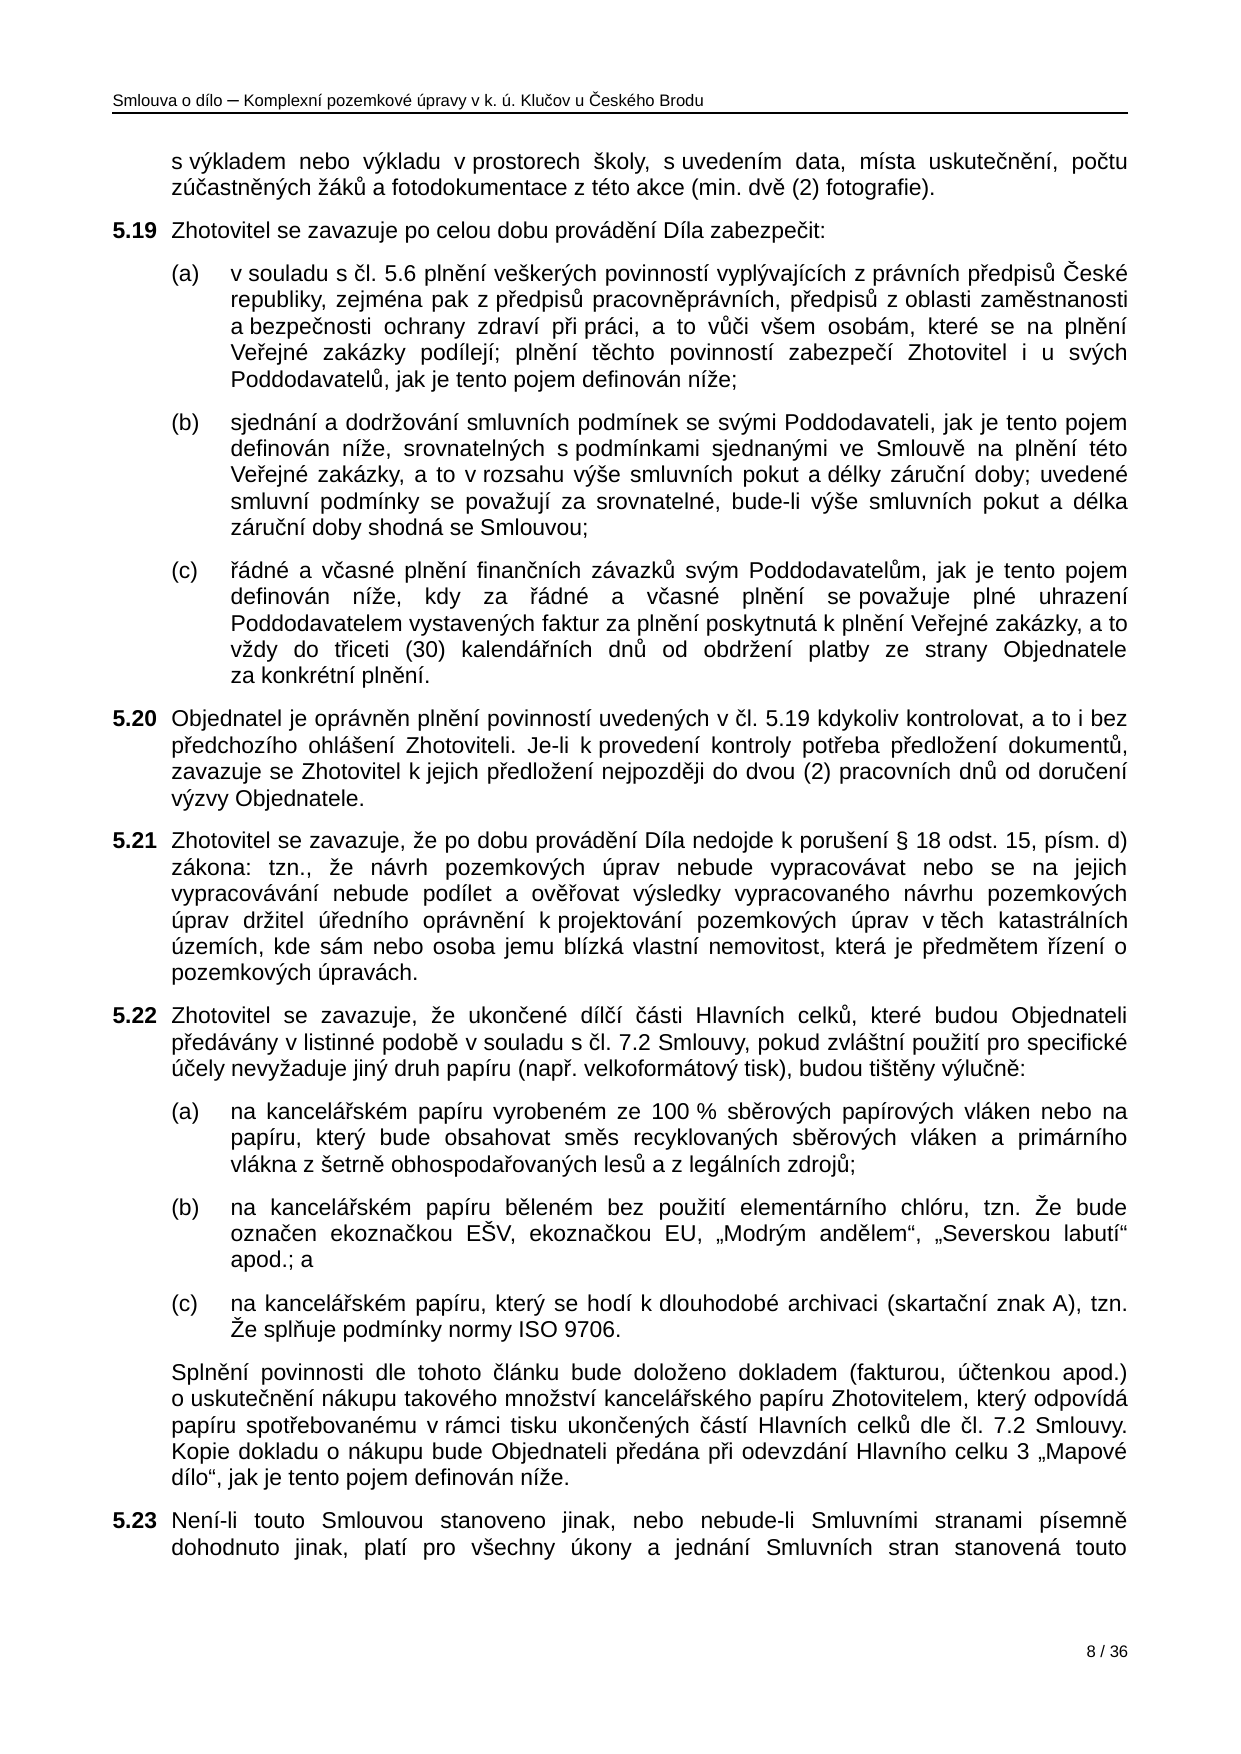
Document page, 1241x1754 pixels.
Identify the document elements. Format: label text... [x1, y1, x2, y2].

text Objednatel je oprávněn plnění povinností uvedených v čl. 5.19 kdykoliv kontrolovat, a to i bez předchozího ohlášení Zhotoviteli. Je-li k provedení kontroly potřeba předložení dokumentů, zavazuje se Zhotovitel k jejich předložení nejpozději do dvou (2) pracovních dnů od doručení výzvy Objednatele. [112, 705, 1128, 811]
list na kancelářském papíru vyrobeném ze 100 % sběrových papírových vláken nebo na papíru, který bude obsahovat směs recyklovaných sběrových vláken a primárního vlákna z šetrně obhospodařovaných lesů a z legálních zdrojů; [171, 1098, 1128, 1177]
list Splnění povinnosti dle tohoto článku bude doloženo dokladem (fakturou, účtenkou apod.) o uskutečnění nákupu takového množství kancelářského papíru Zhotovitelem, který odpovídá papíru spotřebovanému v rámci tisku ukončených částí Hlavních celků dle čl. 7.2 Smlouvy. Kopie dokladu o nákupu bude Objednateli předána při odevzdání Hlavního celku 3 „Mapové dílo“, jak je tento pojem definován níže. [171, 1359, 1128, 1491]
list řádné a včasné plnění finančních závazků svým Poddodavatelům, jak je tento pojem definován níže, kdy za řádné a včasné plnění se považuje plné uhrazení Poddodavatelem vystavených faktur za plnění poskytnutá k plnění Veřejné zakázky, a to vždy do třiceti (30) kalendářních dnů od obdržení platby ze strany Objednatele za konkrétní plnění. [171, 557, 1128, 689]
text Zhotovitel se zavazuje, že ukončené dílčí části Hlavních celků, které budou Objednateli předávány v listinné podobě v souladu s čl. 7.2 Smlouvy, pokud zvláštní použití pro specifické účely nevyžaduje jiný druh papíru (např. velkoformátový tisk), budou tištěny výlučně: [112, 1002, 1128, 1081]
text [112, 1507, 1128, 1560]
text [112, 148, 1128, 200]
list na kancelářském papíru, který se hodí k dlouhodobé archivaci (skartační znak A), tzn. Že splňuje podmínky normy ISO 9706. [171, 1289, 1128, 1342]
text Zhotovitel se zavazuje po celou dobu provádění Díla zabezpečit: [112, 217, 1128, 243]
text Zhotovitel se zavazuje, že po dobu provádění Díla nedojde k porušení § 18 odst. 15, písm. d) zákona: tzn., že návrh pozemkových úprav nebude vypracovávat nebo se na jejich vypracovávání nebude podílet a ověřovat výsledky vypracovaného návrhu pozemkových úprav držitel úředního oprávnění k projektování pozemkových úprav v těch katastrálních územích, kde sám nebo osoba jemu blízká vlastní nemovitost, která je předmětem řízení o pozemkových úpravách. [112, 827, 1128, 986]
list v souladu s čl. 5.6 plnění veškerých povinností vyplývajících z právních předpisů České republiky, zejména pak z předpisů pracovněprávních, předpisů z oblasti zaměstnanosti a bezpečnosti ochrany zdraví při práci, a to vůči všem osobám, které se na plnění Veřejné zakázky podílejí; plnění těchto povinností zabezpečí Zhotovitel i u svých Poddodavatelů, jak je tento pojem definován níže; [171, 260, 1128, 392]
list na kancelářském papíru běleném bez použití elementárního chlóru, tzn. Že bude označen ekoznačkou EŠV, ekoznačkou EU, „Modrým andělem“, „Severskou labutí“ apod.; a [171, 1194, 1128, 1273]
list sjednání a dodržování smluvních podmínek se svými Poddodavateli, jak je tento pojem definován níže, srovnatelných s podmínkami sjednanými ve Smlouvě na plnění této Veřejné zakázky, a to v rozsahu výše smluvních pokut a délky záruční doby; uvedené smluvní podmínky se považují za srovnatelné, bude-li výše smluvních pokut a délka záruční doby shodná se Smlouvou; [171, 408, 1128, 540]
